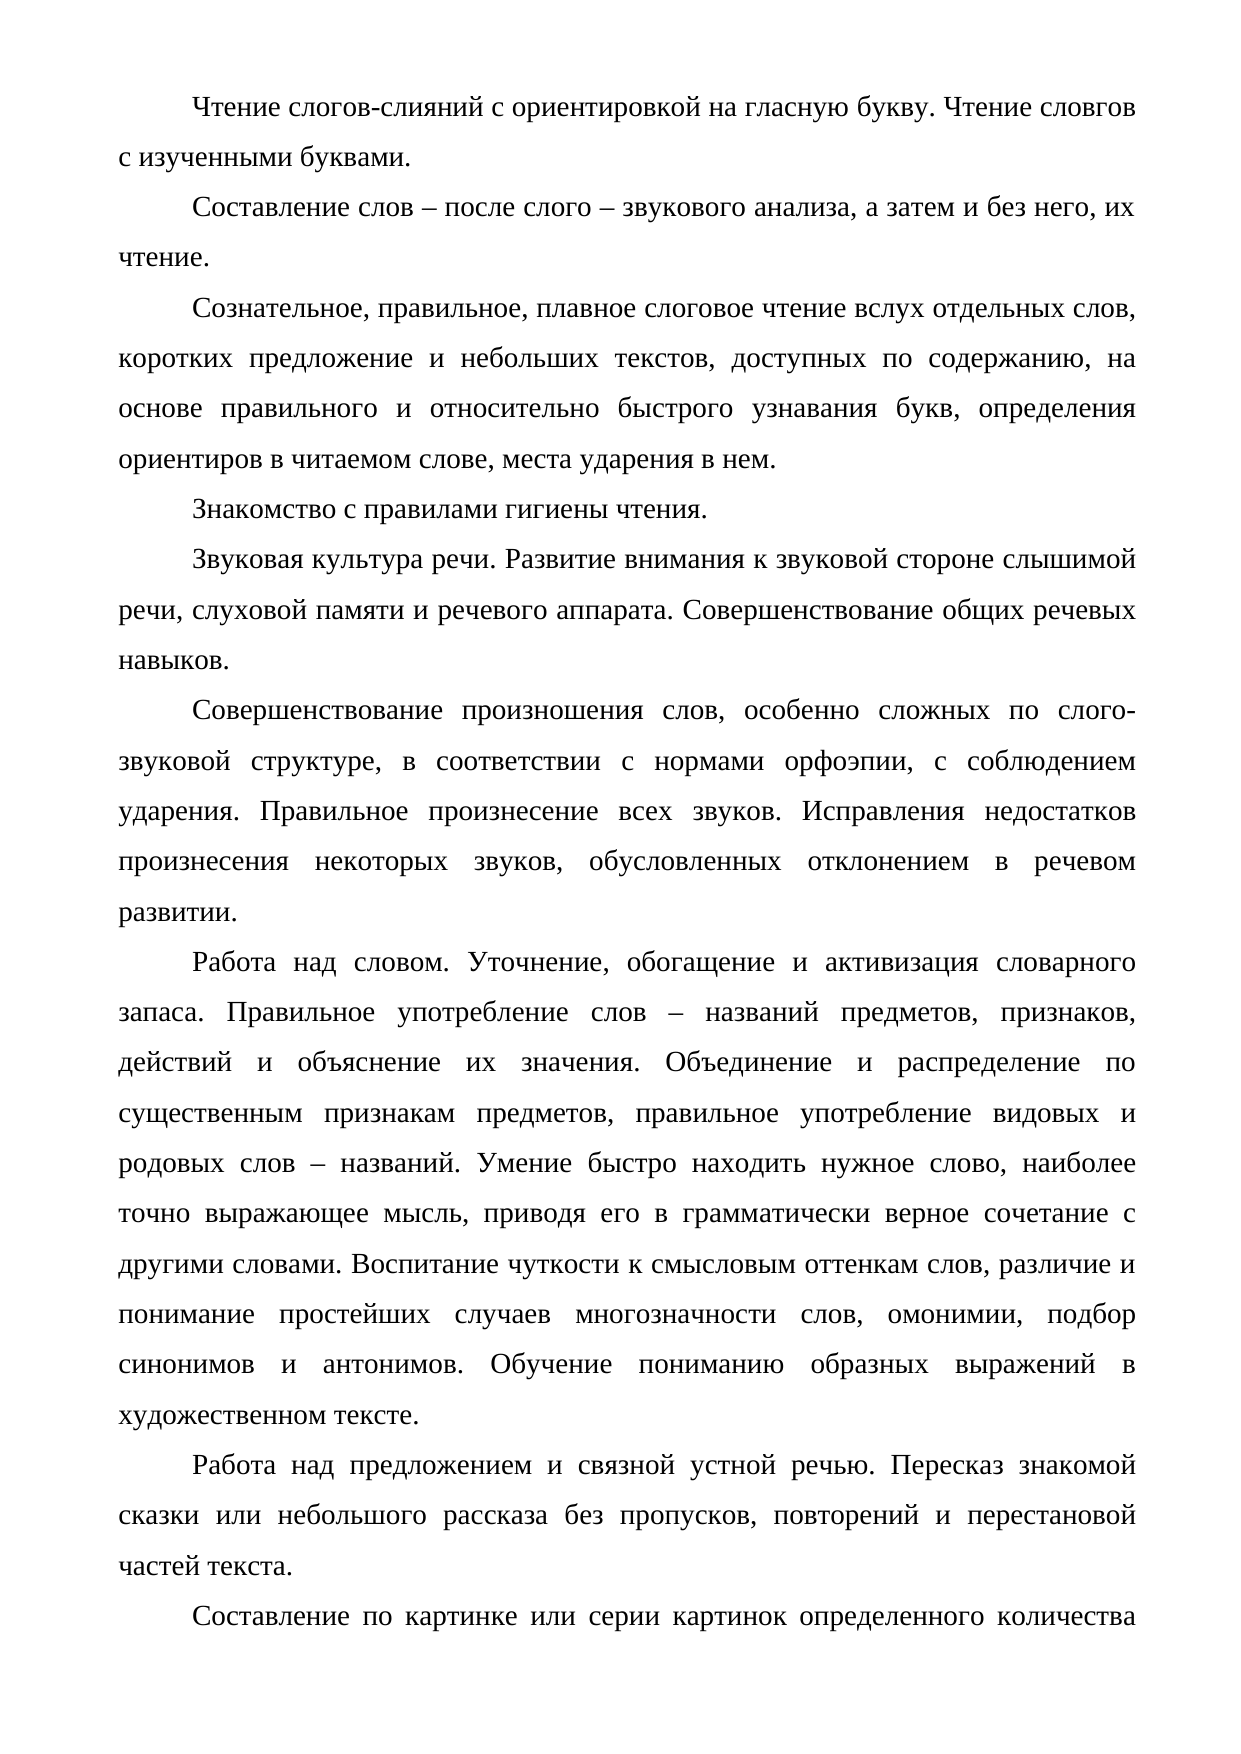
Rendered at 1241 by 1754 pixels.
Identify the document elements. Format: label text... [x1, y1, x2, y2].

text Работа над словом. Уточнение, обогащение и активизация словарного запаса. Правильное употребление слов – названий предметов, признаков, действий и объяснение их значения. Объединение и распределение по существенным признакам предметов, правильное употребление видовых и родовых слов – названий. Умение быстро находить нужное слово, наиболее точно выражающее мысль, приводя его в грамматически верное сочетание с другими словами. Воспитание чуткости к смысловым оттенкам слов, различие и понимание простейших случаев многозначности слов, омонимии, подбор синонимов и антонимов. Обучение пониманию образных выражений в художественном тексте. [118, 944, 1137, 1430]
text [118, 1598, 1137, 1632]
text Чтение слогов-слияний с ориентировкой на гласную букву. Чтение словгов с изученными буквами. [118, 89, 1137, 172]
text Знакомство с правилами гигиены чтения. [118, 491, 1137, 525]
text Сознательное, правильное, плавное слоговое чтение вслух отдельных слов, коротких предложение и небольших текстов, доступных по содержанию, на основе правильного и относительно быстрого узнавания букв, определения ориентиров в читаемом слове, места ударения в нем. [118, 290, 1137, 474]
text Совершенствование произношения слов, особенно сложных по слого-звуковой структуре, в соответствии с нормами орфоэпии, с соблюдением ударения. Правильное произнесение всех звуков. Исправления недостатков произнесения некоторых звуков, обусловленных отклонением в речевом развитии. [118, 692, 1137, 927]
text Составление слов – после слого – звукового анализа, а затем и без него, их чтение. [118, 189, 1137, 273]
text Звуковая культура речи. Развитие внимания к звуковой стороне слышимой речи, слуховой памяти и речевого аппарата. Совершенствование общих речевых навыков. [118, 541, 1137, 676]
text Работа над предложением и связной устной речью. Пересказ знакомой сказки или небольшого рассказа без пропусков, повторений и перестановой частей текста. [118, 1447, 1137, 1581]
